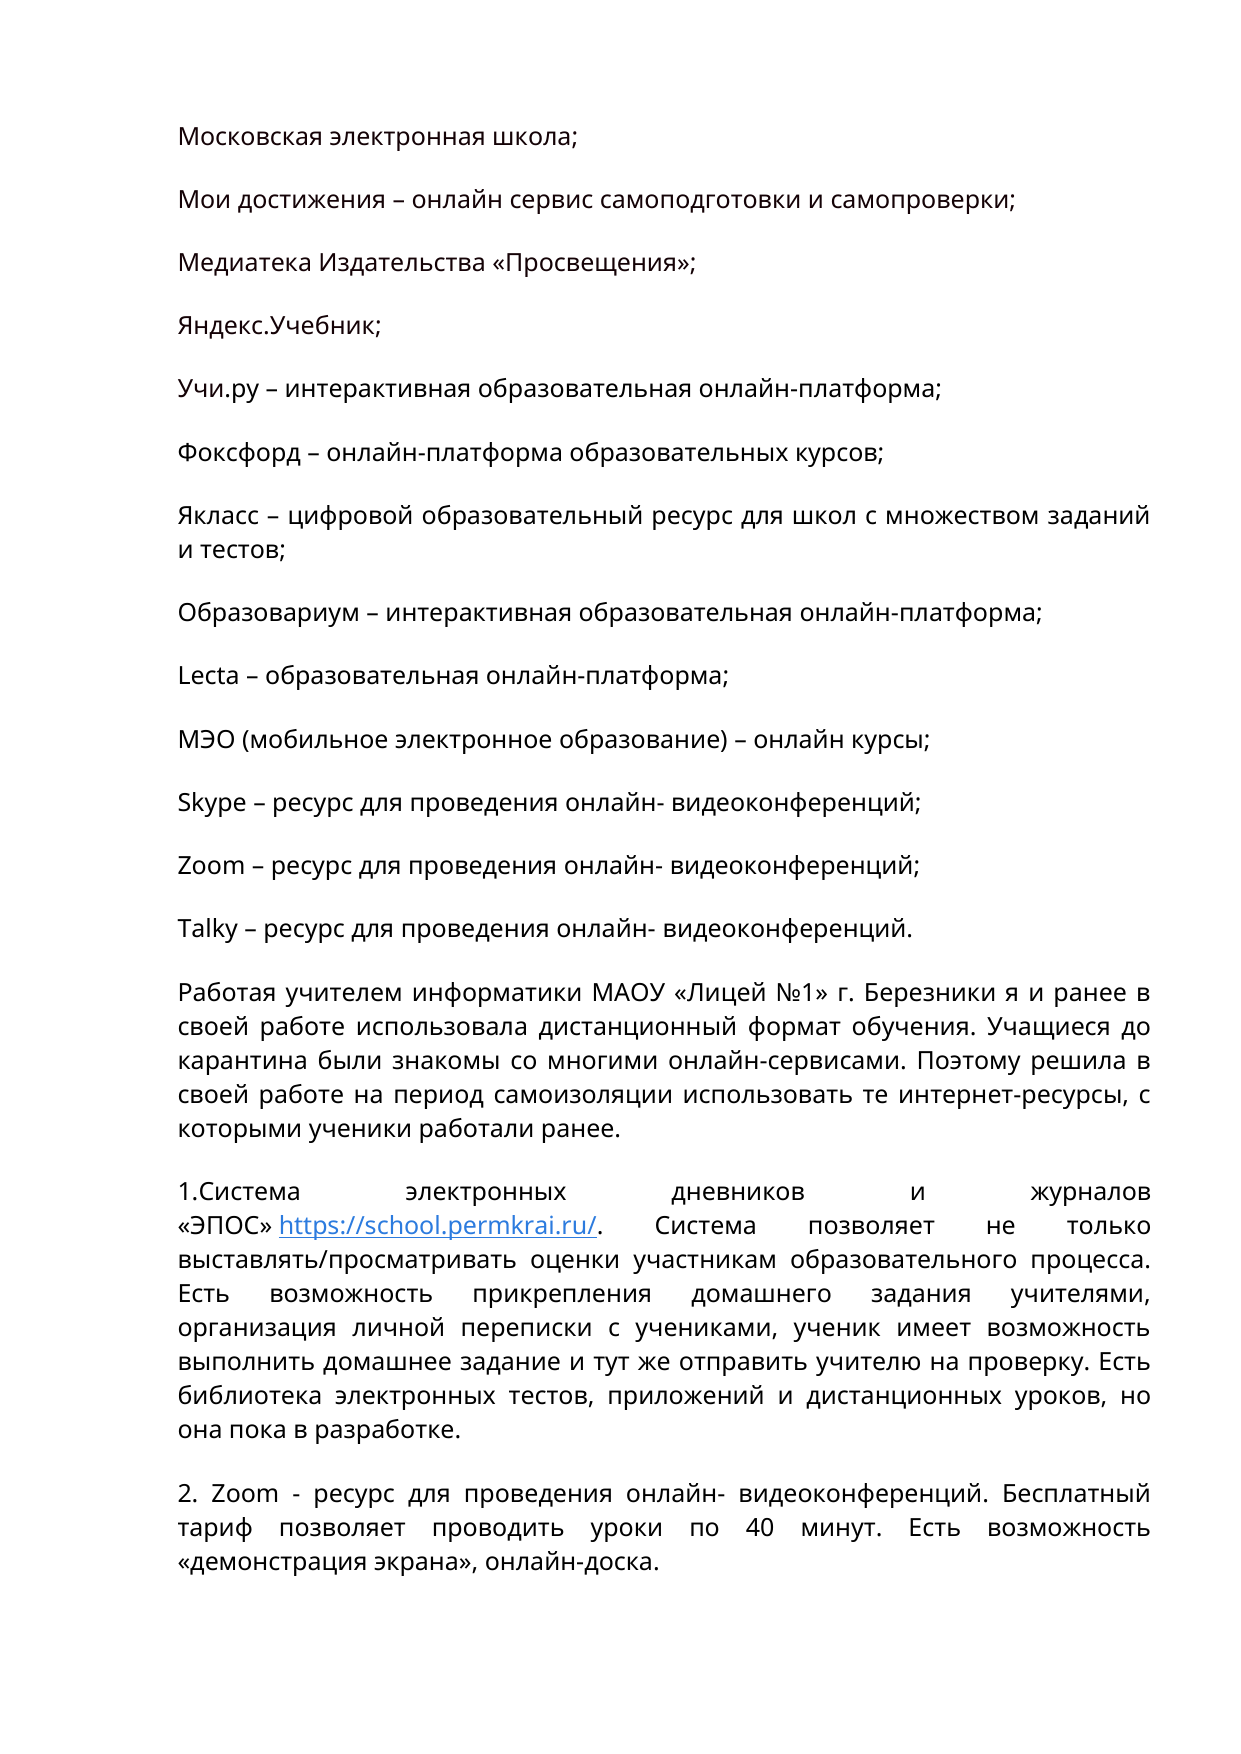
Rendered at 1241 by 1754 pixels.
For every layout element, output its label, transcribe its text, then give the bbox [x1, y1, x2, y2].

text Медиатека Издательства «Просвещения»; [177, 244, 1152, 279]
text Работая учителем информатики МАОУ «Лицей №1» г. Березники я и ранее в своей работе использовала дистанционный формат обучения. Учащиеся до карантина были знакомы со многими онлайн-сервисами. Поэтому решила в своей работе на период самоизоляции использовать те интернет-ресурсы, с которыми ученики работали ранее. [177, 974, 1152, 1144]
text Учи.ру – интерактивная образовательная онлайн-платформа; [177, 371, 1152, 405]
text Яндекс.Учебник; [177, 308, 1152, 342]
text 2. Zoom - ресурс для проведения онлайн- видеоконференций. Бесплатный тариф позволяет проводить уроки по 40 минут. Есть возможность «демонстрация экрана», онлайн-доска. [177, 1475, 1152, 1577]
text МЭО (мобильное электронное образование) – онлайн курсы; [177, 721, 1152, 755]
text Мои достижения – онлайн сервис самоподготовки и самопроверки; [177, 181, 1152, 215]
text Якласс – цифровой образовательный ресурс для школ с множеством заданий и тестов; [177, 497, 1152, 566]
text Talky – ресурс для проведения онлайн- видеоконференций. [177, 911, 1152, 945]
text Zoom – ресурс для проведения онлайн- видеоконференций; [177, 848, 1152, 882]
text Образовариум – интерактивная образовательная онлайн-платформа; [177, 595, 1152, 629]
text Skype – ресурс для проведения онлайн- видеоконференций; [177, 784, 1152, 818]
text Фоксфорд – онлайн-платформа образовательных курсов; [177, 434, 1152, 468]
text Московская электронная школа; [177, 118, 1152, 152]
text 1.Система электронных дневников и журналов «ЭПОС» https://school.permkrai.ru/. Система позволяет не только выставлять/просматривать оценки участникам образовательного процесса. Есть возможность прикрепления домашнего задания учителями, организация личной переписки с учениками, ученик имеет возможность выполнить домашнее задание и тут же отправить учителю на проверку. Есть библиотека электронных тестов, приложений и дистанционных уроков, но она пока в разработке. [177, 1174, 1152, 1446]
text Lecta – образовательная онлайн-платформа; [177, 658, 1152, 692]
